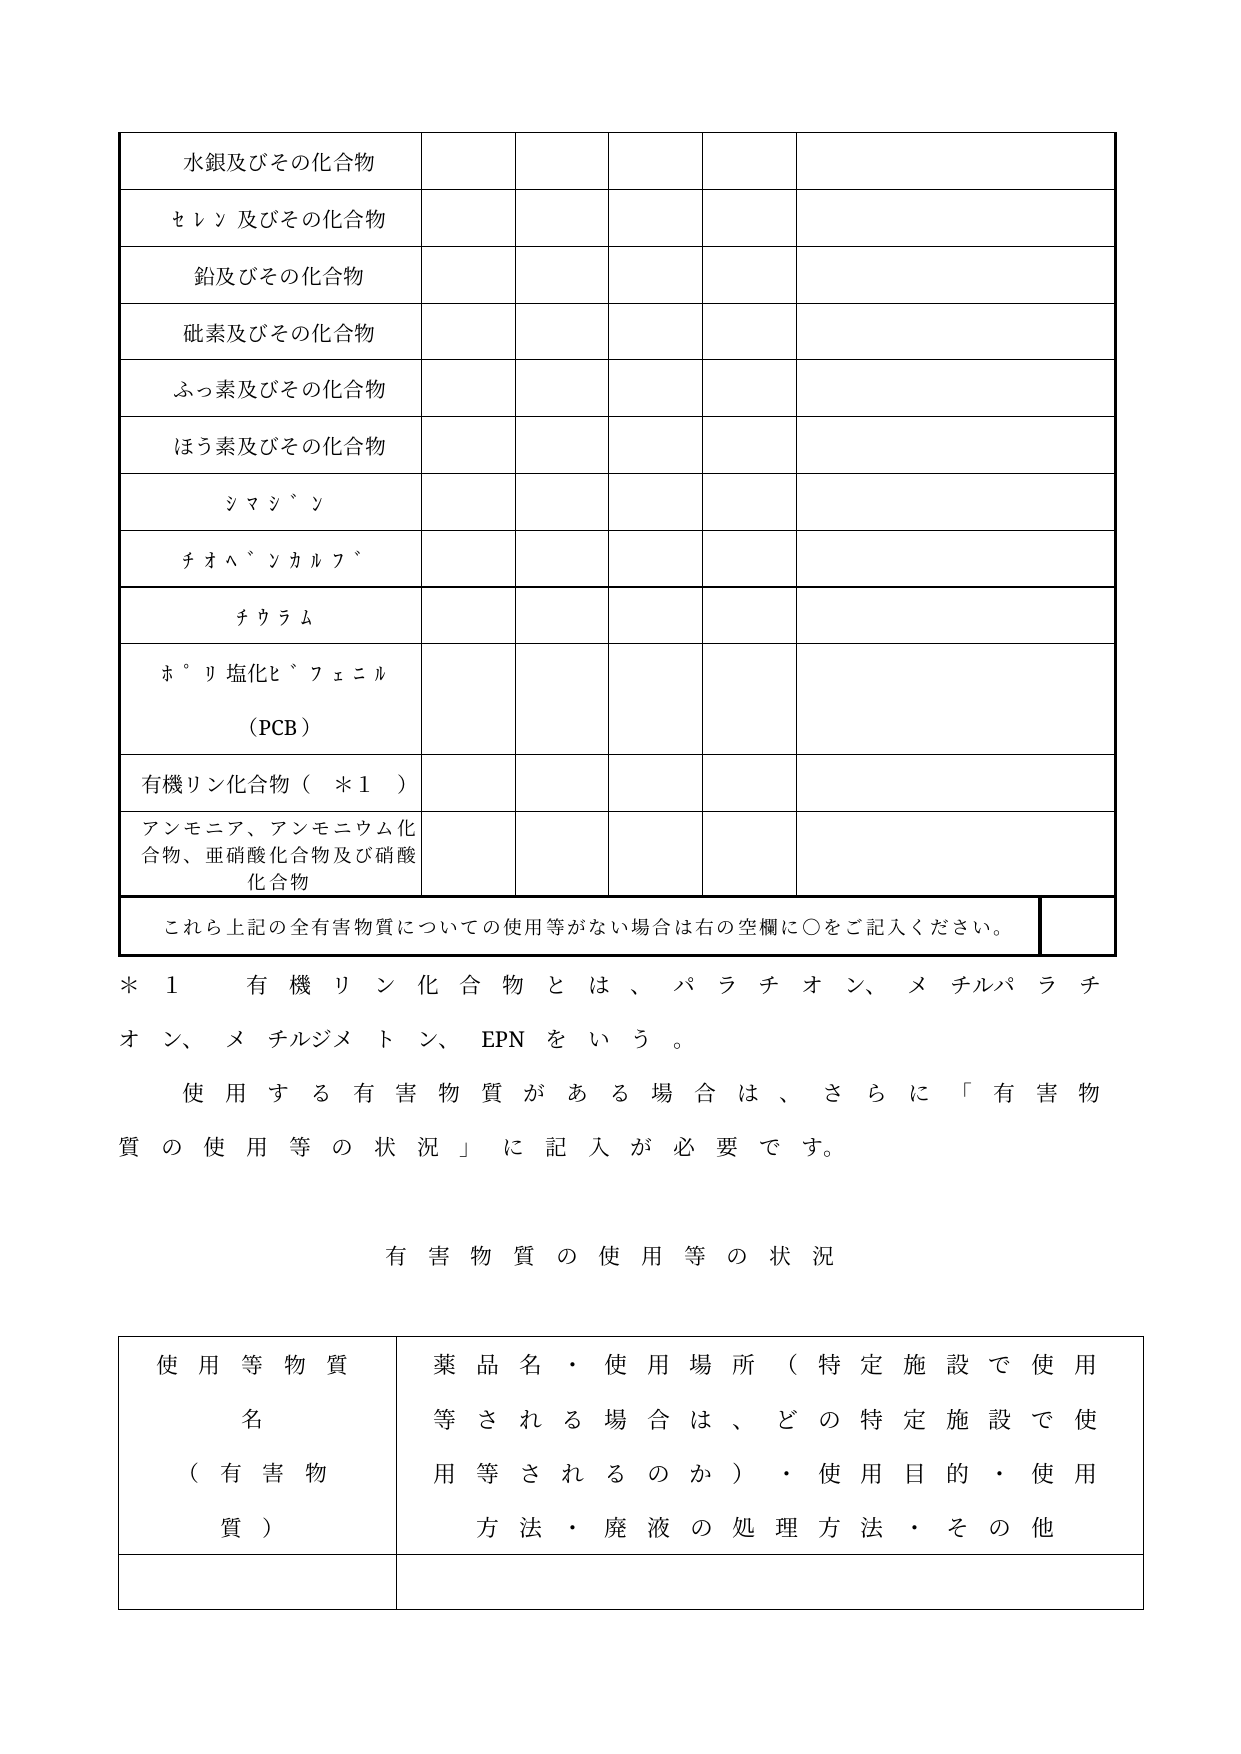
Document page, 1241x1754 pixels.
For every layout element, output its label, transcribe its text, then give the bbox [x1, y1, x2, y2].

table_cell [516, 812, 608, 895]
table_cell [609, 304, 702, 359]
table_cell [516, 133, 608, 189]
table_cell [422, 644, 515, 754]
table_cell [422, 531, 515, 586]
table_cell [422, 133, 515, 189]
table_cell [609, 644, 702, 754]
table_cell [797, 755, 1114, 811]
table_cell [422, 755, 515, 811]
table_cell [1042, 898, 1114, 953]
table_cell [397, 1555, 1143, 1609]
table_cell [609, 474, 702, 529]
table_cell ほう素及びその化合物 [121, 417, 421, 473]
table_cell [703, 812, 796, 895]
table_cell [516, 360, 608, 416]
table_cell [609, 531, 702, 586]
table_cell [609, 812, 702, 895]
table_cell 砒素及びその化合物 [121, 304, 421, 359]
table_cell [119, 1555, 396, 1609]
table_cell ﾁｳﾗﾑ [121, 588, 421, 643]
table_cell [797, 812, 1114, 895]
table_cell [516, 304, 608, 359]
table_cell [609, 190, 702, 246]
table_cell [516, 417, 608, 473]
table_cell [422, 190, 515, 246]
table_header 使用等物質名 （有害物質） [119, 1337, 396, 1553]
table_cell [797, 304, 1114, 359]
table_cell ふっ素及びその化合物 [121, 360, 421, 416]
table_cell [797, 644, 1114, 754]
text ＊１ 有機リン化合物とは、パラチオン、メチルパラチオン、メチルジメトン、EPNをいう。 [118, 957, 1122, 1065]
table_cell [609, 755, 702, 811]
table_cell 有機リン化合物（ ＊１ ） [121, 755, 421, 811]
table_cell [703, 531, 796, 586]
table_cell [609, 588, 702, 643]
table_cell [703, 474, 796, 529]
table_cell [422, 474, 515, 529]
table_cell [797, 247, 1114, 302]
table_cell [422, 360, 515, 416]
table_cell [422, 588, 515, 643]
table_cell [516, 247, 608, 302]
text 使用する有害物質がある場合は、さらに「有害物質の使用等の状況」に記入が必要です。 [118, 1065, 1122, 1173]
table_cell 鉛及びその化合物 [121, 247, 421, 302]
table_cell [703, 588, 796, 643]
table_header 薬品名・使用場所（特定施設で使用等される場合は、どの特定施設で使用等されるのか）・使用目的・使用方法・廃液の処理方法・その他 [397, 1337, 1143, 1553]
table_cell [797, 417, 1114, 473]
table_cell ﾎﾟﾘ塩化ﾋﾞﾌｪﾆﾙ（PCB） [121, 644, 421, 754]
table_cell ﾁｵﾍﾞﾝｶﾙﾌﾞ [121, 531, 421, 586]
table_cell [516, 474, 608, 529]
table_cell [703, 190, 796, 246]
table_cell [797, 133, 1114, 189]
table_cell [797, 531, 1114, 586]
text 有害物質の使用等の状況 [118, 1227, 1122, 1282]
table_cell [797, 360, 1114, 416]
table_cell [703, 247, 796, 302]
table_cell [797, 474, 1114, 529]
table_cell [609, 360, 702, 416]
table_cell [609, 247, 702, 302]
table_cell [516, 190, 608, 246]
table_cell [703, 360, 796, 416]
table_cell [422, 304, 515, 359]
table_cell 水銀及びその化合物 [121, 133, 421, 189]
table_cell [703, 133, 796, 189]
table_cell アンモニア、アンモニウム化合物、亜硝酸化合物及び硝酸化合物 [121, 812, 421, 895]
table_cell [797, 190, 1114, 246]
table_cell ｾﾚﾝ及びその化合物 [121, 190, 421, 246]
table_cell [422, 417, 515, 473]
table_cell [703, 417, 796, 473]
table_cell [703, 755, 796, 811]
table_cell [422, 247, 515, 302]
table_cell [516, 755, 608, 811]
table_cell [703, 304, 796, 359]
table_cell [422, 812, 515, 895]
table_cell [516, 644, 608, 754]
table_cell これら上記の全有害物質についての使用等がない場合は右の空欄に○をご記入ください。 [121, 898, 1038, 953]
table_cell ｼﾏｼﾞﾝ [121, 474, 421, 529]
table_cell [703, 644, 796, 754]
table_cell [609, 417, 702, 473]
table_cell [516, 588, 608, 643]
table_cell [797, 588, 1114, 643]
table_cell [516, 531, 608, 586]
table_cell [609, 133, 702, 189]
